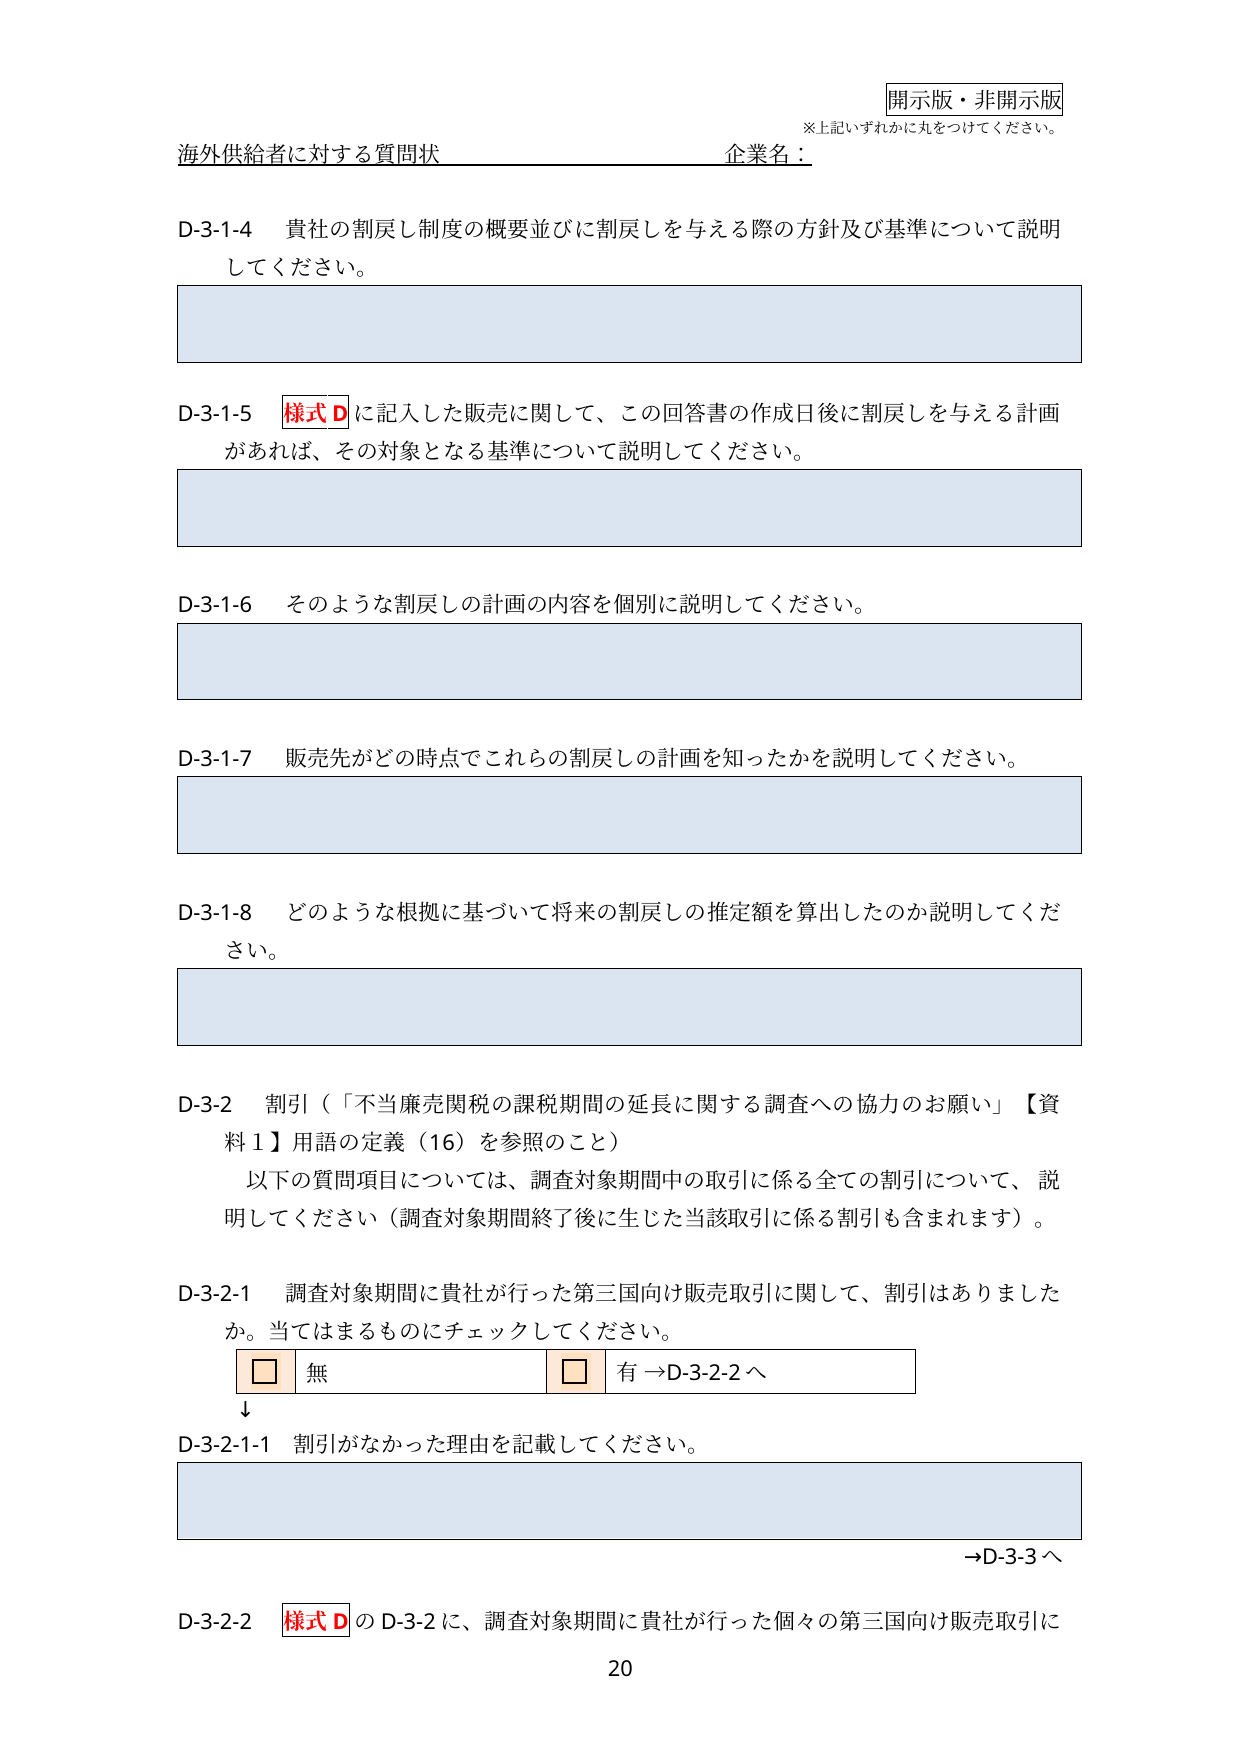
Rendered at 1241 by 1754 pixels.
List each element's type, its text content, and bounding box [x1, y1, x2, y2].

table_header [178, 470, 1081, 546]
table_header [178, 777, 1081, 853]
subtitle 調査対象期間に貴社が行った第三国向け販売取引に関して、割引はありましたか。当てはまるものにチェックしてください。 [177, 1273, 1063, 1349]
subtitle どのような根拠に基づいて将来の割戻しの推定額を算出したのか説明してください｡ [177, 892, 1063, 968]
subtitle D-3-2-1-1 割引がなかった理由を記載してください。 [177, 1424, 1063, 1462]
table_header [237, 1350, 295, 1393]
table_header [178, 1463, 1081, 1538]
subtitle 割引（「不当廉売関税の課税期間の延長に関する調査への協力のお願い」【資料１】用語の定義（16）を参照のこと） 以下の質問項目については、調査対象期間中の取引に係る全ての割引について、 説明してください（調査対象期間終了後に生じた当該取引に係る割引も含まれます）。 [177, 1084, 1063, 1235]
table_header [547, 1350, 605, 1393]
table_header [178, 624, 1081, 699]
table_header [178, 969, 1081, 1045]
text ↓ [236, 1394, 1063, 1424]
subtitle そのような割戻しの計画の内容を個別に説明してください｡ [177, 584, 1063, 622]
table_header 有 →D-3-2-2へ [606, 1350, 915, 1393]
table_header 無 [296, 1350, 546, 1393]
subtitle 貴社の割戻し制度の概要並びに割戻しを与える際の方針及び基準について説明してください。 [177, 209, 1063, 285]
subtitle 販売先がどの時点でこれらの割戻しの計画を知ったかを説明してください。 [177, 738, 1063, 776]
text →D-3-3へ [308, 1540, 1063, 1571]
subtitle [177, 1601, 1063, 1639]
subtitle 様式Dに記入した販売に関して、この回答書の作成日後に割戻しを与える計画があれば、その対象となる基準について説明してください。 [177, 393, 1063, 469]
table_header [178, 286, 1081, 362]
